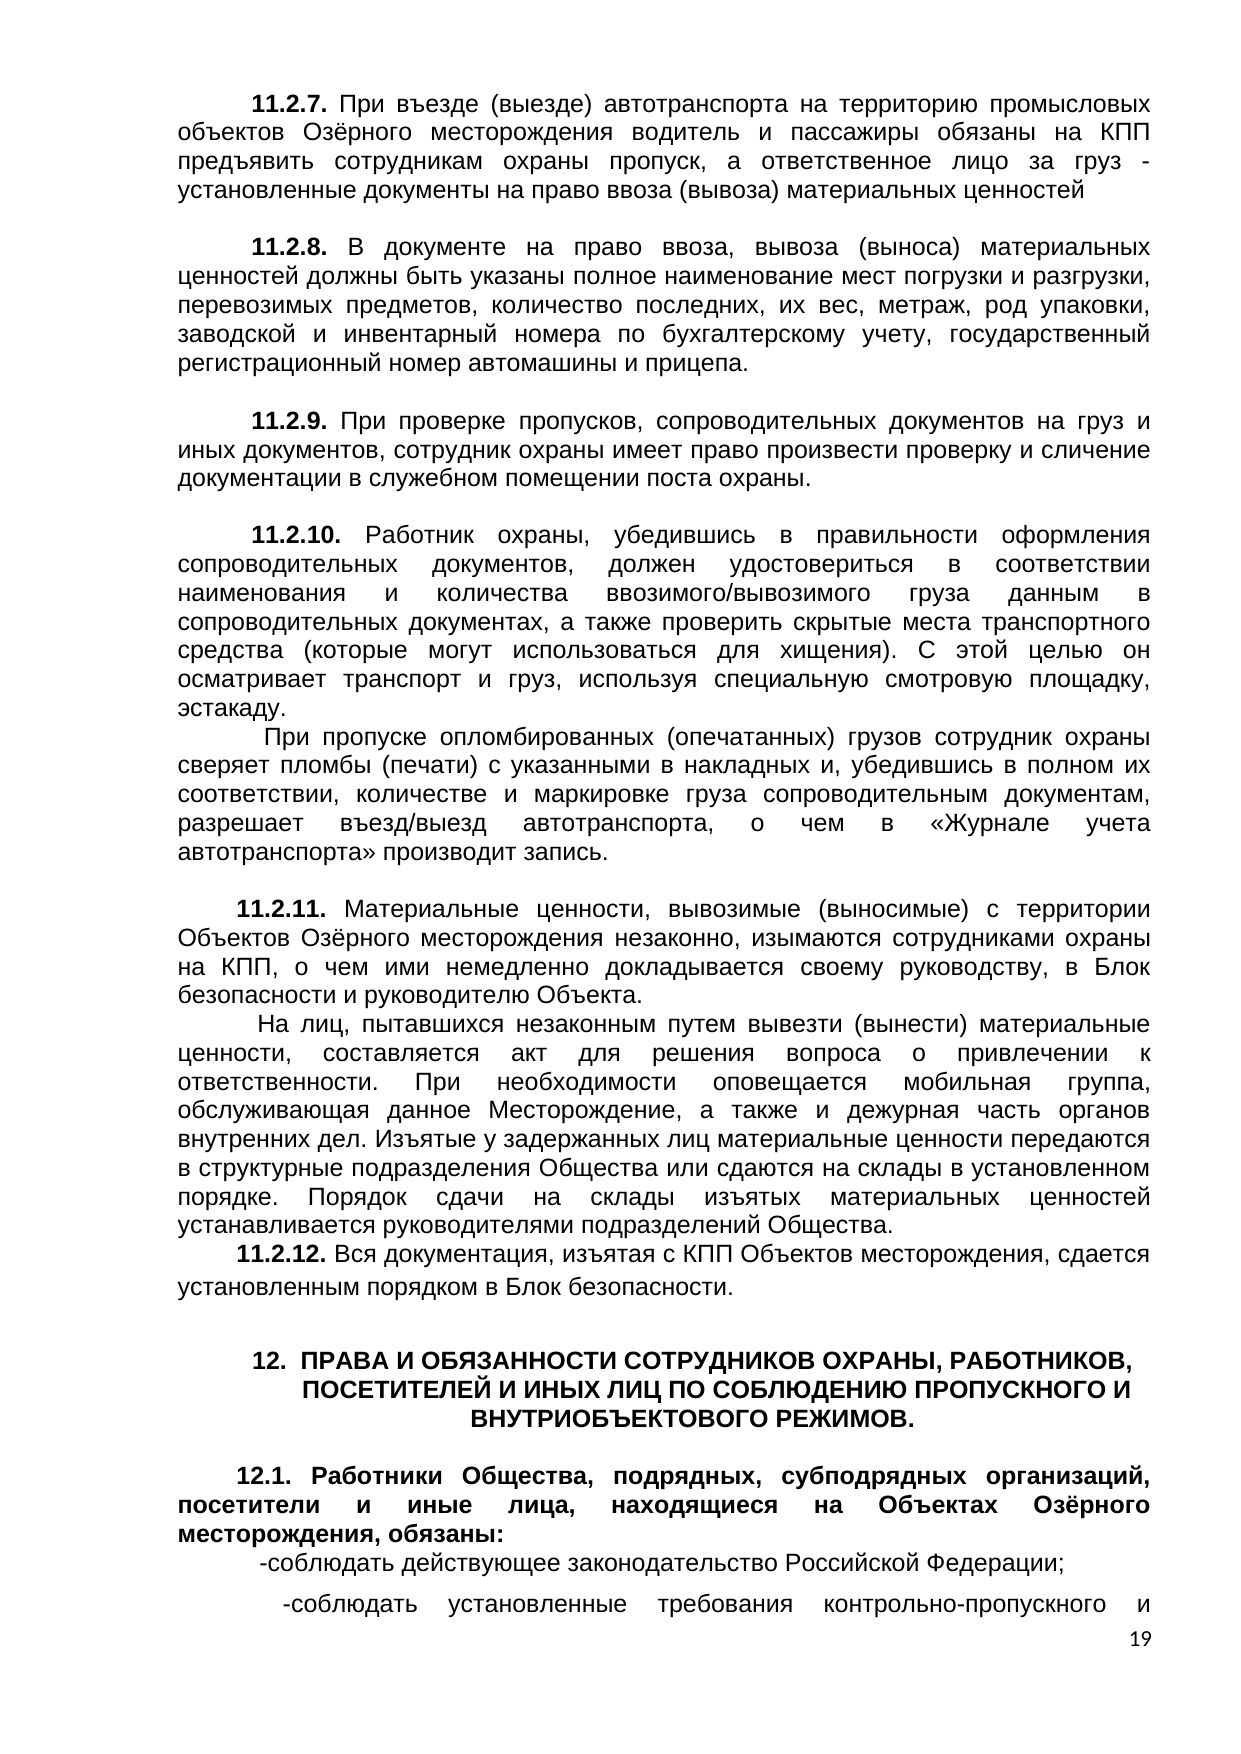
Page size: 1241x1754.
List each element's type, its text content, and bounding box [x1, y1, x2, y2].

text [252, 1589, 1152, 1617]
text 11.2.10. Работник охраны, убедившись в правильности оформления сопроводительных документов, должен удостовериться в соответствии наименования и количества ввозимого/вывозимого груза данным в сопроводительных документах, а также проверить скрытые места транспортного средства (которые могут использоваться для хищения). С этой целью он осматривает транспорт и груз, используя специальную смотровую площадку, эстакаду. [177, 520, 1152, 721]
text -соблюдать действующее законодательство Российской Федерации; [252, 1547, 1152, 1576]
text 11.2.11. Материальные ценности, вывозимые (выносимые) с территории Объектов Озёрного месторождения незаконно, изымаются сотрудниками охраны на КПП, о чем ими немедленно докладывается своему руководству, в Блок безопасности и руководителю Объекта. [177, 894, 1152, 1009]
text На лиц, пытавшихся незаконным путем вывезти (вынести) материальные ценности, составляется акт для решения вопроса о привлечении к ответственности. При необходимости оповещается мобильная группа, обслуживающая данное Месторождение, а также и дежурная часть органов внутренних дел. Изъятые у задержанных лиц материальные ценности передаются в структурные подразделения Общества или сдаются на склады в установленном порядке. Порядок сдачи на склады изъятых материальных ценностей устанавливается руководителями подразделений Общества. [177, 1009, 1152, 1239]
text 11.2.12. Вся документация, изъятая с КПП Объектов месторождения, сдается установленным порядком в Блок безопасности. [177, 1239, 1152, 1301]
text 12. ПРАВА И Обязанности СОТРУДНИКОВ ОХРАНЫ, работников, [233, 1346, 1152, 1375]
text 11.2.9. При проверке пропусков, сопроводительных документов на груз и иных документов, сотрудник охраны имеет право произвести проверку и сличение документации в служебном помещении поста охраны. [177, 406, 1152, 492]
text При пропуске опломбированных (опечатанных) грузов сотрудник охраны сверяет пломбы (печати) с указанными в накладных и, убедившись в полном их соответствии, количестве и маркировке груза сопроводительным документам, разрешает въезд/выезд автотранспорта, о чем в «Журнале учета автотранспорта» производит запись. [177, 721, 1152, 865]
text 11.2.7. При въезде (выезде) автотранспорта на территорию промысловых объектов Озёрного месторождения водитель и пассажиры обязаны на КПП предъявить сотрудникам охраны пропуск, а ответственное лицо за груз - установленные документы на право ввоза (вывоза) материальных ценностей [177, 89, 1152, 204]
text 12.1. Работники Общества, подрядных, субподрядных организаций, посетители и иные лица, находящиеся на Объектах Озёрного месторождения, обязаны: [177, 1461, 1152, 1547]
text 11.2.8. В документе на право ввоза, вывоза (выноса) материальных ценностей должны быть указаны полное наименование мест погрузки и разгрузки, перевозимых предметов, количество последних, их вес, метраж, род упаковки, заводской и инвентарный номера по бухгалтерскому учету, государственный регистрационный номер автомашины и прицепа. [177, 232, 1152, 378]
text посетителей И ИНЫХ ЛИЦ по соблюдениЮ пропускного и внутриобъектового режимов. [233, 1375, 1152, 1432]
